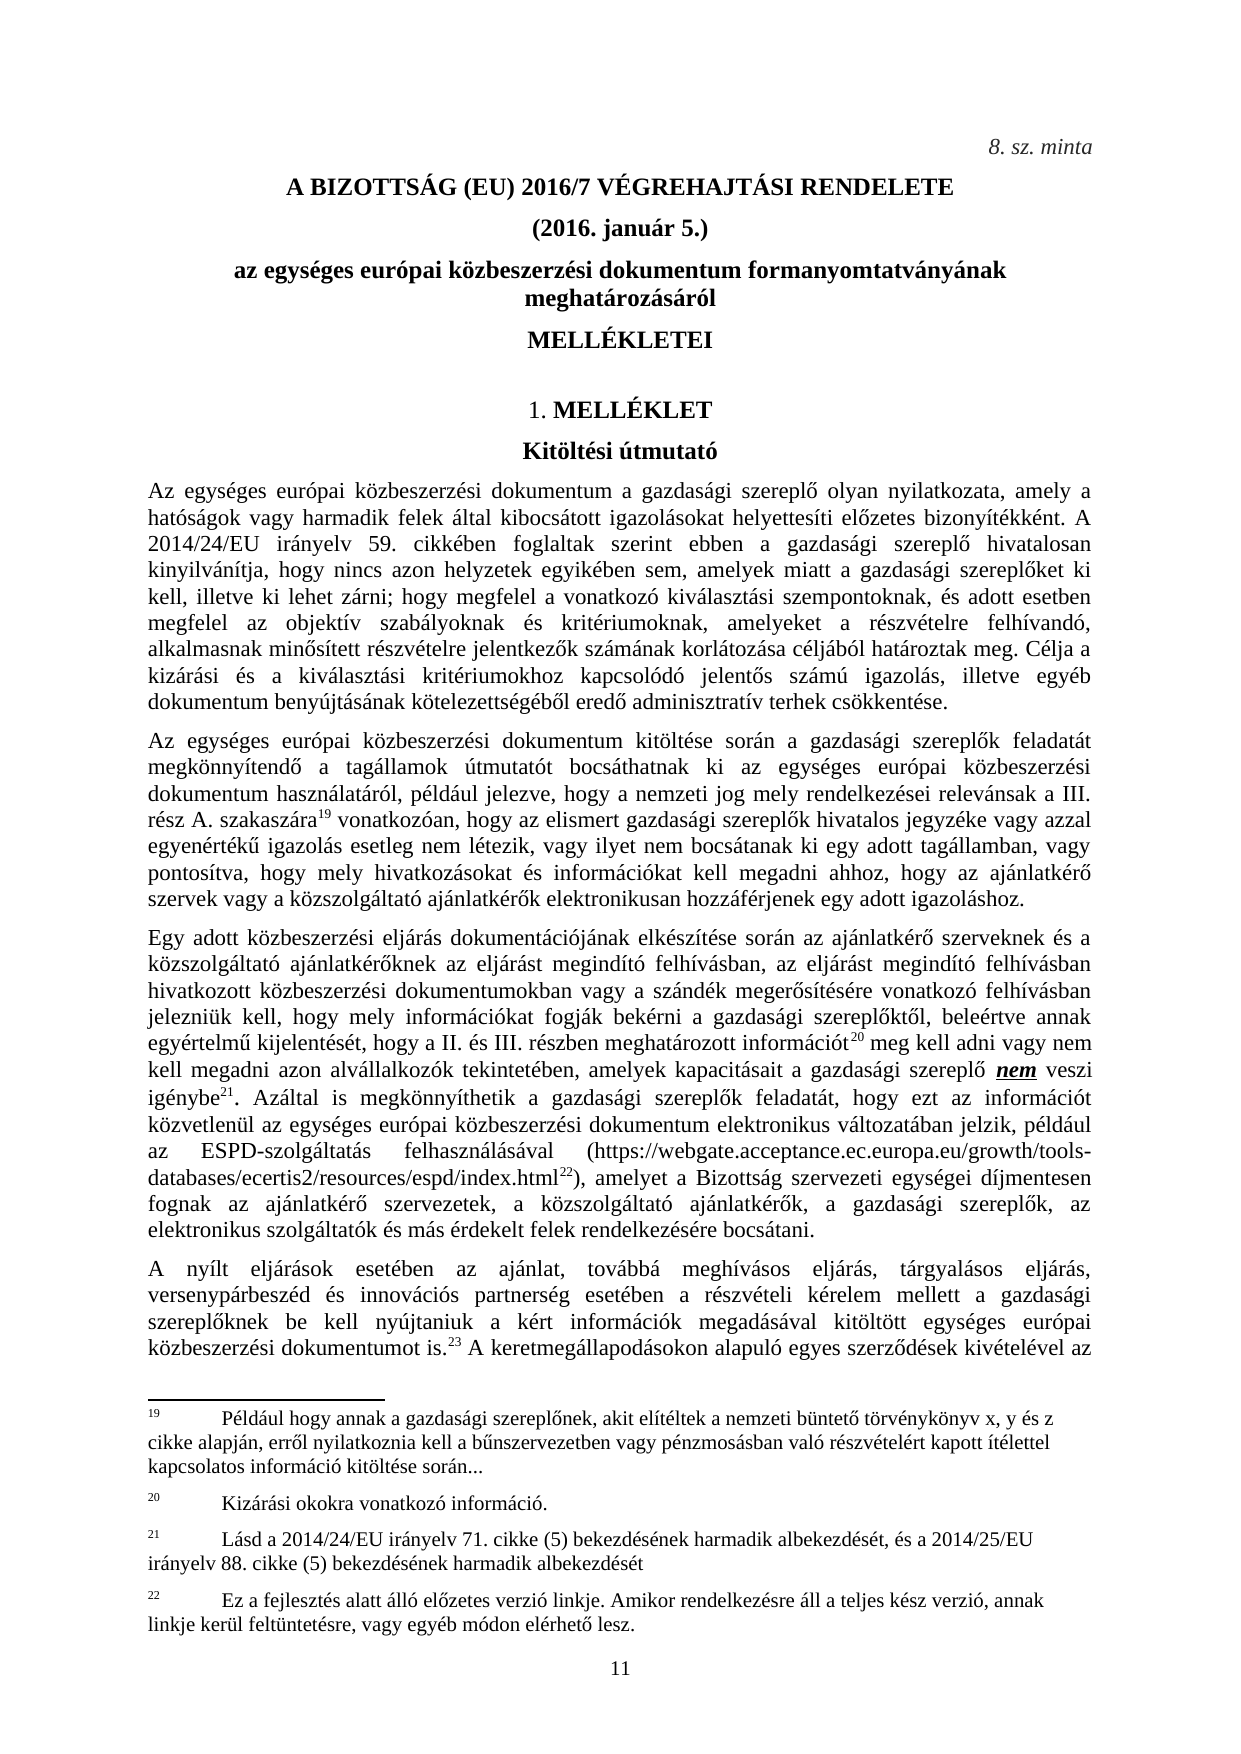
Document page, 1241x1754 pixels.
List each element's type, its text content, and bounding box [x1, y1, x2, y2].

subtitle 8. sz. minta [148, 122, 1093, 160]
text 1. MELLÉKLET [148, 395, 1093, 423]
text A BIZOTTSÁG (EU) 2016/7 VÉGREHAJTÁSI RENDELETE [148, 172, 1093, 201]
text az egységes európai közbeszerzési dokumentum formanyomtatványának meghatározásáról [148, 255, 1093, 312]
text Kitöltési útmutató [148, 436, 1093, 465]
text Egy adott közbeszerzési eljárás dokumentációjának elkészítése során az ajánlatkérő szerveknek és a közszolgáltató ajánlatkérőknek az eljárást megindító felhívásban, az eljárást megindító felhívásban hivatkozott közbeszerzési dokumentumokban vagy a szándék megerősítésére vonatkozó felhívásban jelezniük kell, hogy mely információkat fogják bekérni a gazdasági szereplőktől, beleértve annak egyértelmű kijelentését, hogy a II. és III. részben meghatározott információt meg kell adni vagy nem kell megadni azon alvállalkozók tekintetében, amelyek kapacitásait a gazdasági szereplő nem veszi igénybe. Azáltal is megkönnyíthetik a gazdasági szereplők feladatát, hogy ezt az információt közvetlenül az egységes európai közbeszerzési dokumentum elektronikus változatában jelzik, például az ESPD-szolgáltatás felhasználásával (https://webgate.acceptance.ec.europa.eu/growth/tools-databases/ecertis2/resources/espd/index.html), amelyet a Bizottság szervezeti egységei díjmentesen fognak az ajánlatkérő szervezetek, a közszolgáltató ajánlatkérők, a gazdasági szereplők, az elektronikus szolgáltatók és más érdekelt felek rendelkezésére bocsátani. [148, 924, 1093, 1243]
text Az egységes európai közbeszerzési dokumentum kitöltése során a gazdasági szereplők feladatát megkönnyítendő a tagállamok útmutatót bocsáthatnak ki az egységes európai közbeszerzési dokumentum használatáról, például jelezve, hogy a nemzeti jog mely rendelkezései relevánsak a III. rész A. szakaszára vonatkozóan, hogy az elismert gazdasági szereplők hivatalos jegyzéke vagy azzal egyenértékű igazolás esetleg nem létezik, vagy ilyet nem bocsátanak ki egy adott tagállamban, vagy pontosítva, hogy mely hivatkozásokat és információkat kell megadni ahhoz, hogy az ajánlatkérő szervek vagy a közszolgáltató ajánlatkérők elektronikusan hozzáférjenek egy adott igazoláshoz. [148, 727, 1093, 911]
text (2016. január 5.) [148, 213, 1093, 242]
text Az egységes európai közbeszerzési dokumentum a gazdasági szereplő olyan nyilatkozata, amely a hatóságok vagy harmadik felek által kibocsátott igazolásokat helyettesíti előzetes bizonyítékként. A 2014/24/EU irányelv 59. cikkében foglaltak szerint ebben a gazdasági szereplő hivatalosan kinyilvánítja, hogy nincs azon helyzetek egyikében sem, amelyek miatt a gazdasági szereplőket ki kell, illetve ki lehet zárni; hogy megfelel a vonatkozó kiválasztási szempontoknak, és adott esetben megfelel az objektív szabályoknak és kritériumoknak, amelyeket a részvételre felhívandó, alkalmasnak minősített részvételre jelentkezők számának korlátozása céljából határoztak meg. Célja a kizárási és a kiválasztási kritériumokhoz kapcsolódó jelentős számú igazolás, illetve egyéb dokumentum benyújtásának kötelezettségéből eredő adminisztratív terhek csökkentése. [148, 477, 1093, 714]
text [148, 1255, 1093, 1361]
text MELLÉKLETEI [148, 325, 1093, 353]
